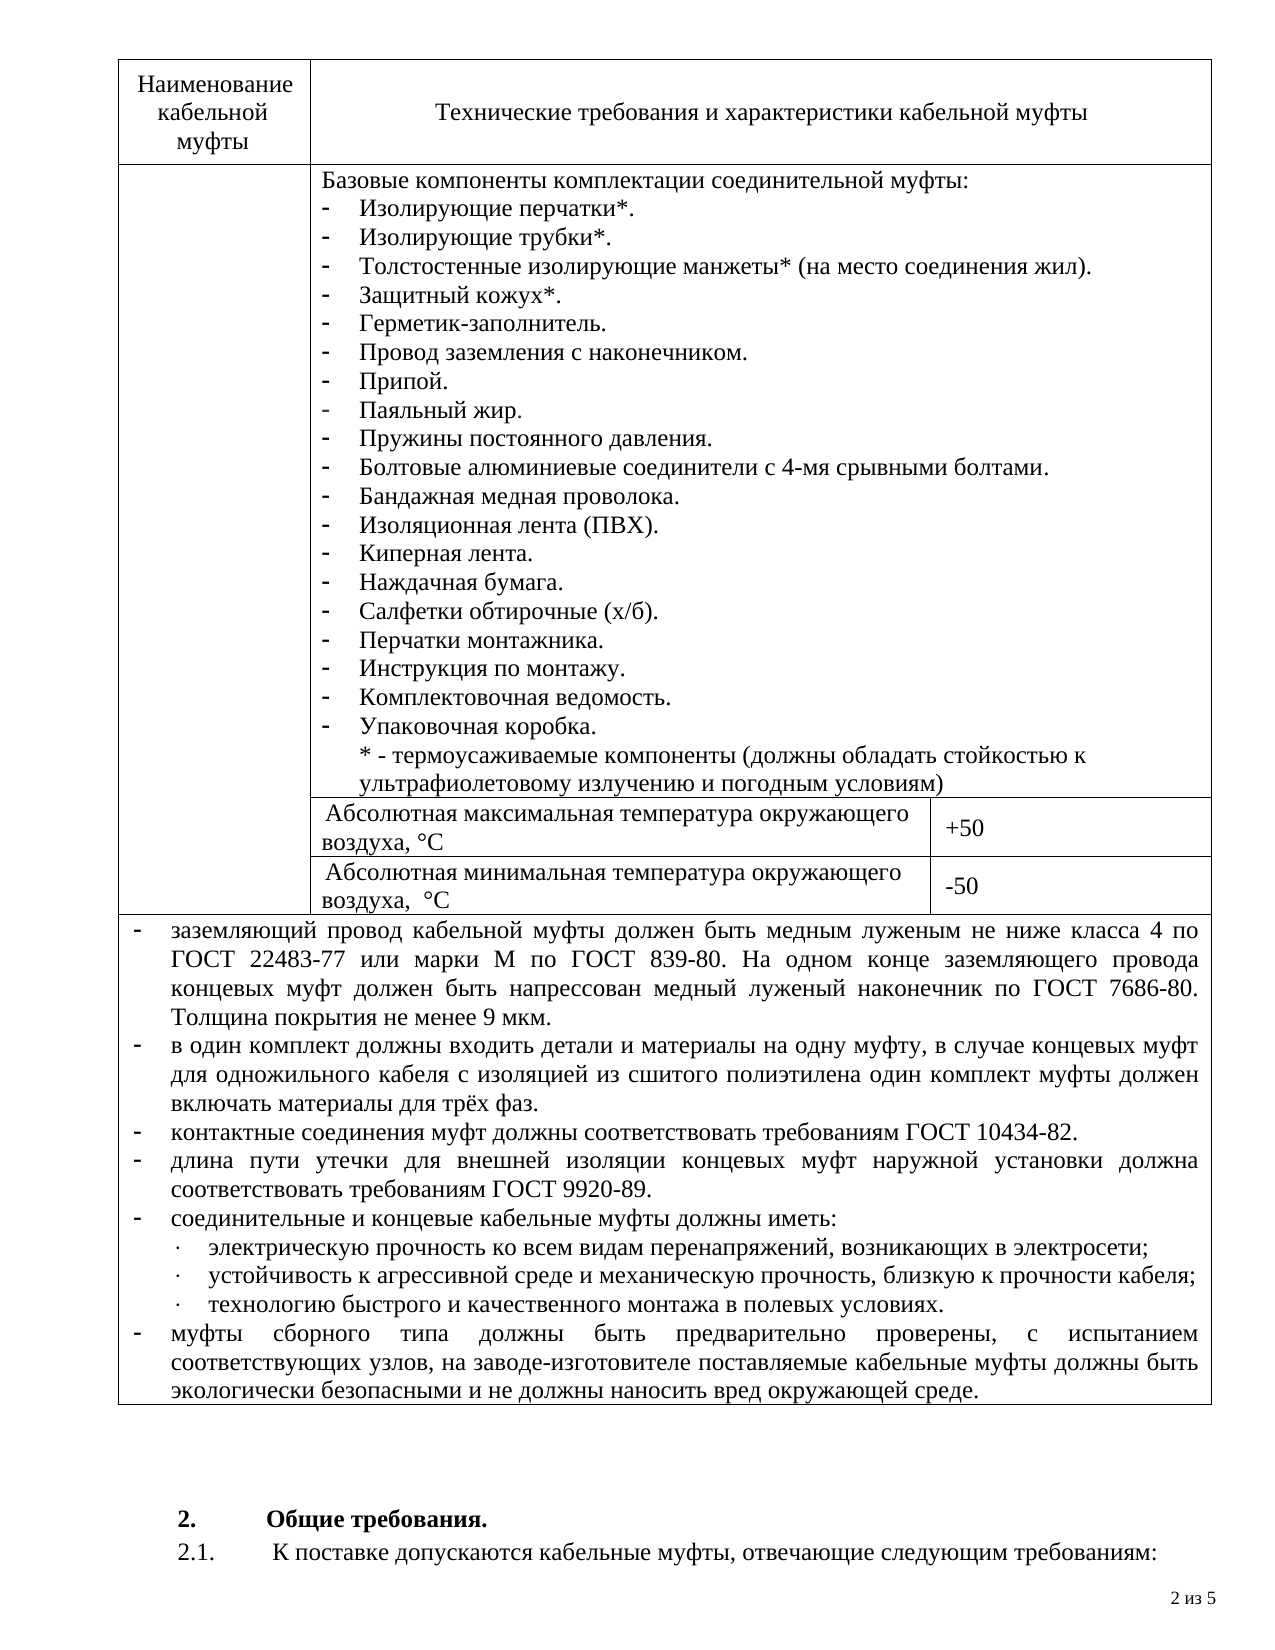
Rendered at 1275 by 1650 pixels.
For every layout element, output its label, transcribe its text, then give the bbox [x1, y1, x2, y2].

table_cell Базовые компоненты комплектации соединительной муфты: Изолирующие перчатки*. Изолирующие трубки*. Толстостенные изолирующие манжеты* (на место соединения жил). Защитный кожух*. Герметик-заполнитель. Провод заземления с наконечником. Припой. Паяльный жир. Пружины постоянного давления. Болтовые алюминиевые соединители с 4-мя срывными болтами. Бандажная медная проволока. Изоляционная лента (ПВХ). Киперная лента. Наждачная бумага. Салфетки обтирочные (х/б). Перчатки монтажника. Инструкция по монтажу. Комплектовочная ведомость. Упаковочная коробка. * - термоусаживаемые компоненты (должны обладать стойкостью к ультрафиолетовому излучению и погодным условиям) [311, 165, 1211, 797]
table_cell -50 [931, 857, 1211, 914]
list Общие требования. [177, 1504, 1216, 1533]
table_cell Абсолютная максимальная температура окружающего воздуха, °С [311, 798, 930, 856]
list К поставке допускаются кабельные муфты, отвечающие следующим требованиям: [133, 1537, 1216, 1566]
table_header Наименование кабельной муфты [119, 60, 310, 164]
table_header Технические требования и характеристики кабельной муфты [311, 60, 1211, 164]
table_cell Абсолютная минимальная температура окружающего воздуха, °С [311, 857, 930, 914]
table_cell +50 [931, 798, 1211, 856]
table_cell заземляющий провод кабельной муфты должен быть медным луженым не ниже класса 4 по ГОСТ 22483-77 или марки М по ГОСТ 839-80. На одном конце заземляющего провода концевых муфт должен быть напрессован медный луженый наконечник по ГОСТ 7686-80. Толщина покрытия не менее 9 мкм. в один комплект должны входить детали и материалы на одну муфту, в случае концевых муфт для одножильного кабеля с изоляцией из сшитого полиэтилена один комплект муфты должен включать материалы для трёх фаз. контактные соединения муфт должны соответствовать требованиям ГОСТ 10434-82. длина пути утечки для внешней изоляции концевых муфт наружной установки должна соответствовать требованиям ГОСТ 9920-89. соединительные и концевые кабельные муфты должны иметь: электрическую прочность ко всем видам перенапряжений, возникающих в электросети; устойчивость к агрессивной среде и механическую прочность, близкую к прочности кабеля; технологию быстрого и качественного монтажа в полевых условиях. муфты сборного типа должны быть предварительно проверены, с испытанием соответствующих узлов, на заводе-изготовителе поставляемые кабельные муфты должны быть экологически безопасными и не должны наносить вред окружающей среде. [119, 915, 1211, 1404]
